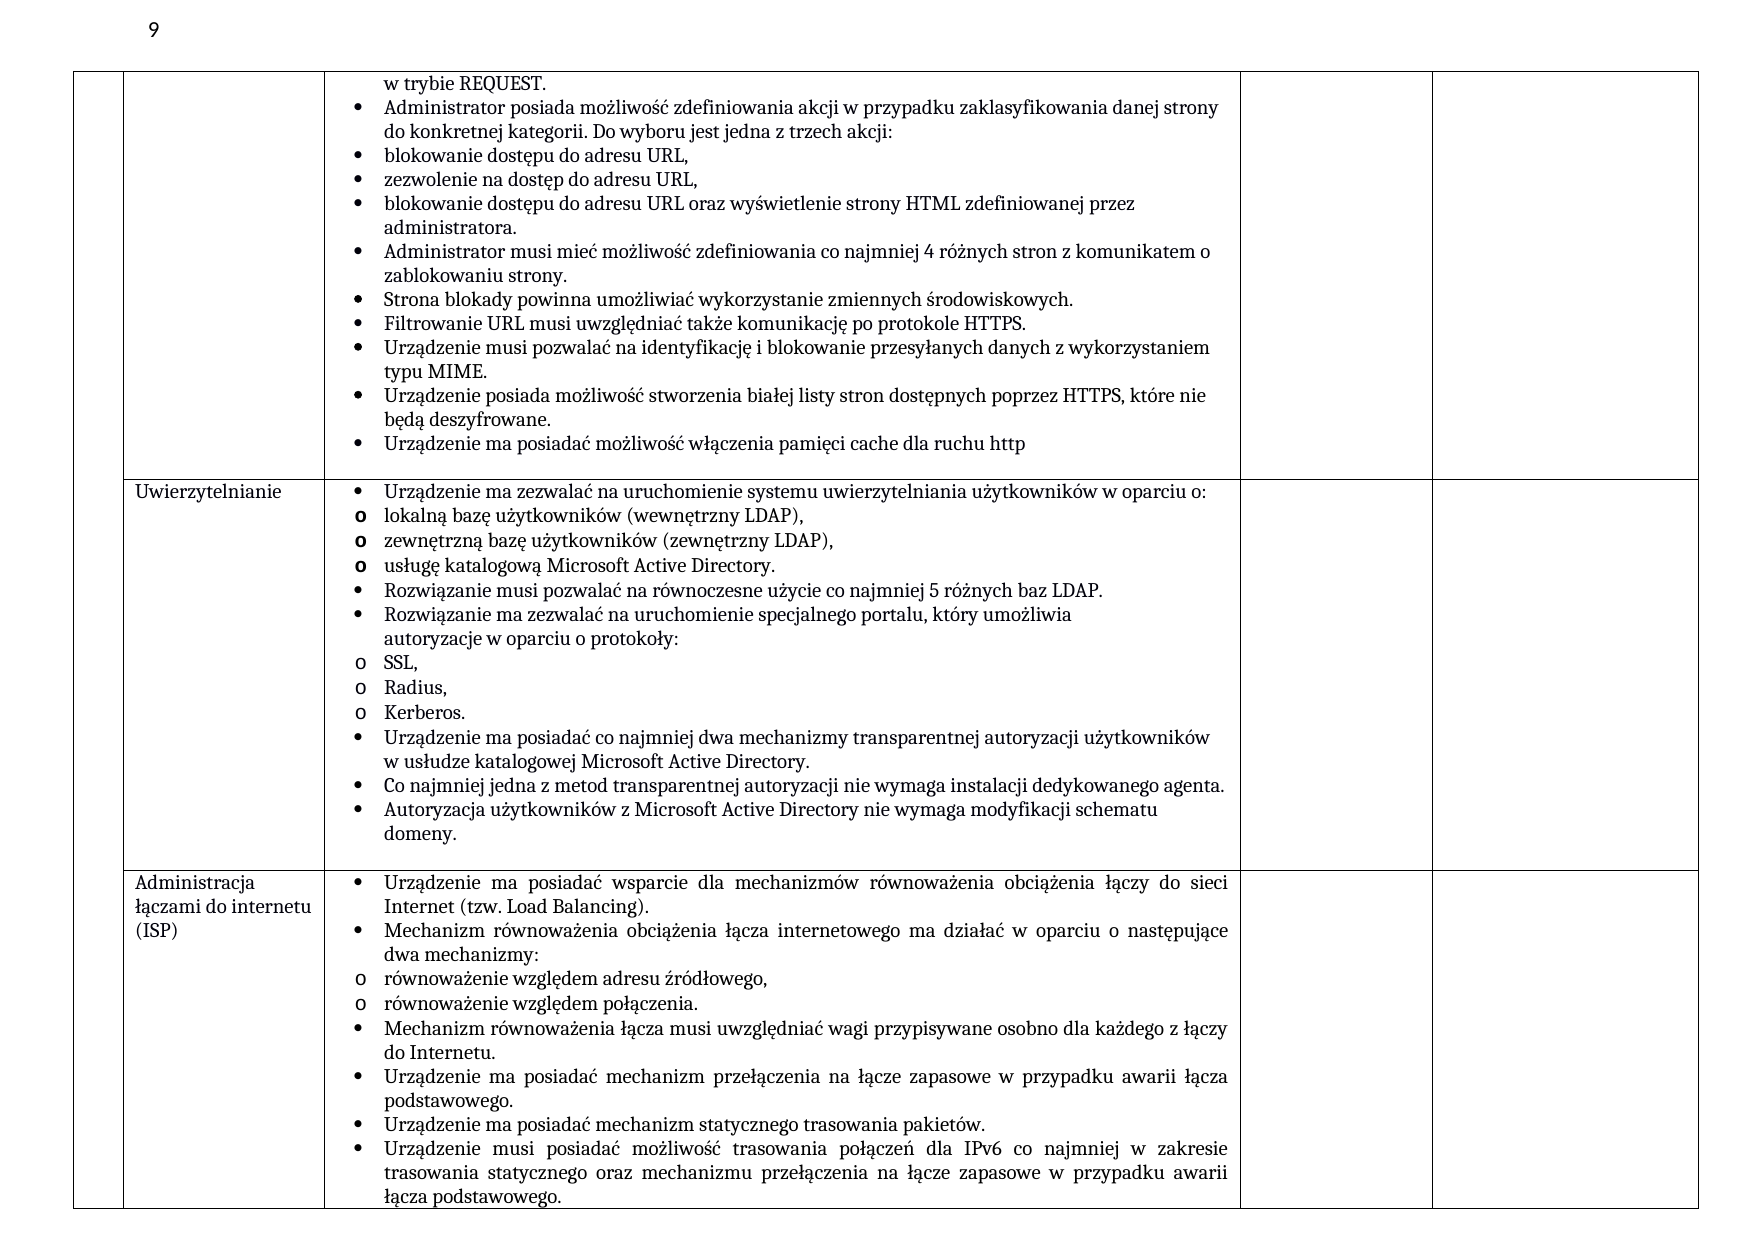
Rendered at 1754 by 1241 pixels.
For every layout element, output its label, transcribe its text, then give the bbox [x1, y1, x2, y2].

table_cell [1433, 871, 1698, 1208]
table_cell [124, 871, 324, 1208]
table_cell [1241, 72, 1432, 479]
table_cell [1433, 480, 1698, 870]
table_cell Uwierzytelnianie [124, 480, 324, 870]
table_cell [1241, 480, 1432, 870]
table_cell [325, 871, 1240, 1208]
table_cell [1241, 871, 1432, 1208]
table_cell Urządzenie ma zezwalać na uruchomienie systemu uwierzytelniania użytkowników w oparciu o: lokalną bazę użytkowników (wewnętrzny LDAP), zewnętrzną bazę użytkowników (zewnętrzny LDAP), usługę katalogową Microsoft Active Directory. Rozwiązanie musi pozwalać na równoczesne użycie co najmniej 5 różnych baz LDAP. Rozwiązanie ma zezwalać na uruchomienie specjalnego portalu, który umożliwia autoryzacje w oparciu o protokoły: SSL, Radius, Kerberos. Urządzenie ma posiadać co najmniej dwa mechanizmy transparentnej autoryzacji użytkowników w usłudze katalogowej Microsoft Active Directory. Co najmniej jedna z metod transparentnej autoryzacji nie wymaga instalacji dedykowanego agenta. Autoryzacja użytkowników z Microsoft Active Directory nie wymaga modyfikacji schematu domeny. [325, 480, 1240, 870]
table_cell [124, 72, 324, 479]
table_cell [1433, 72, 1698, 479]
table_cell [325, 72, 1240, 479]
